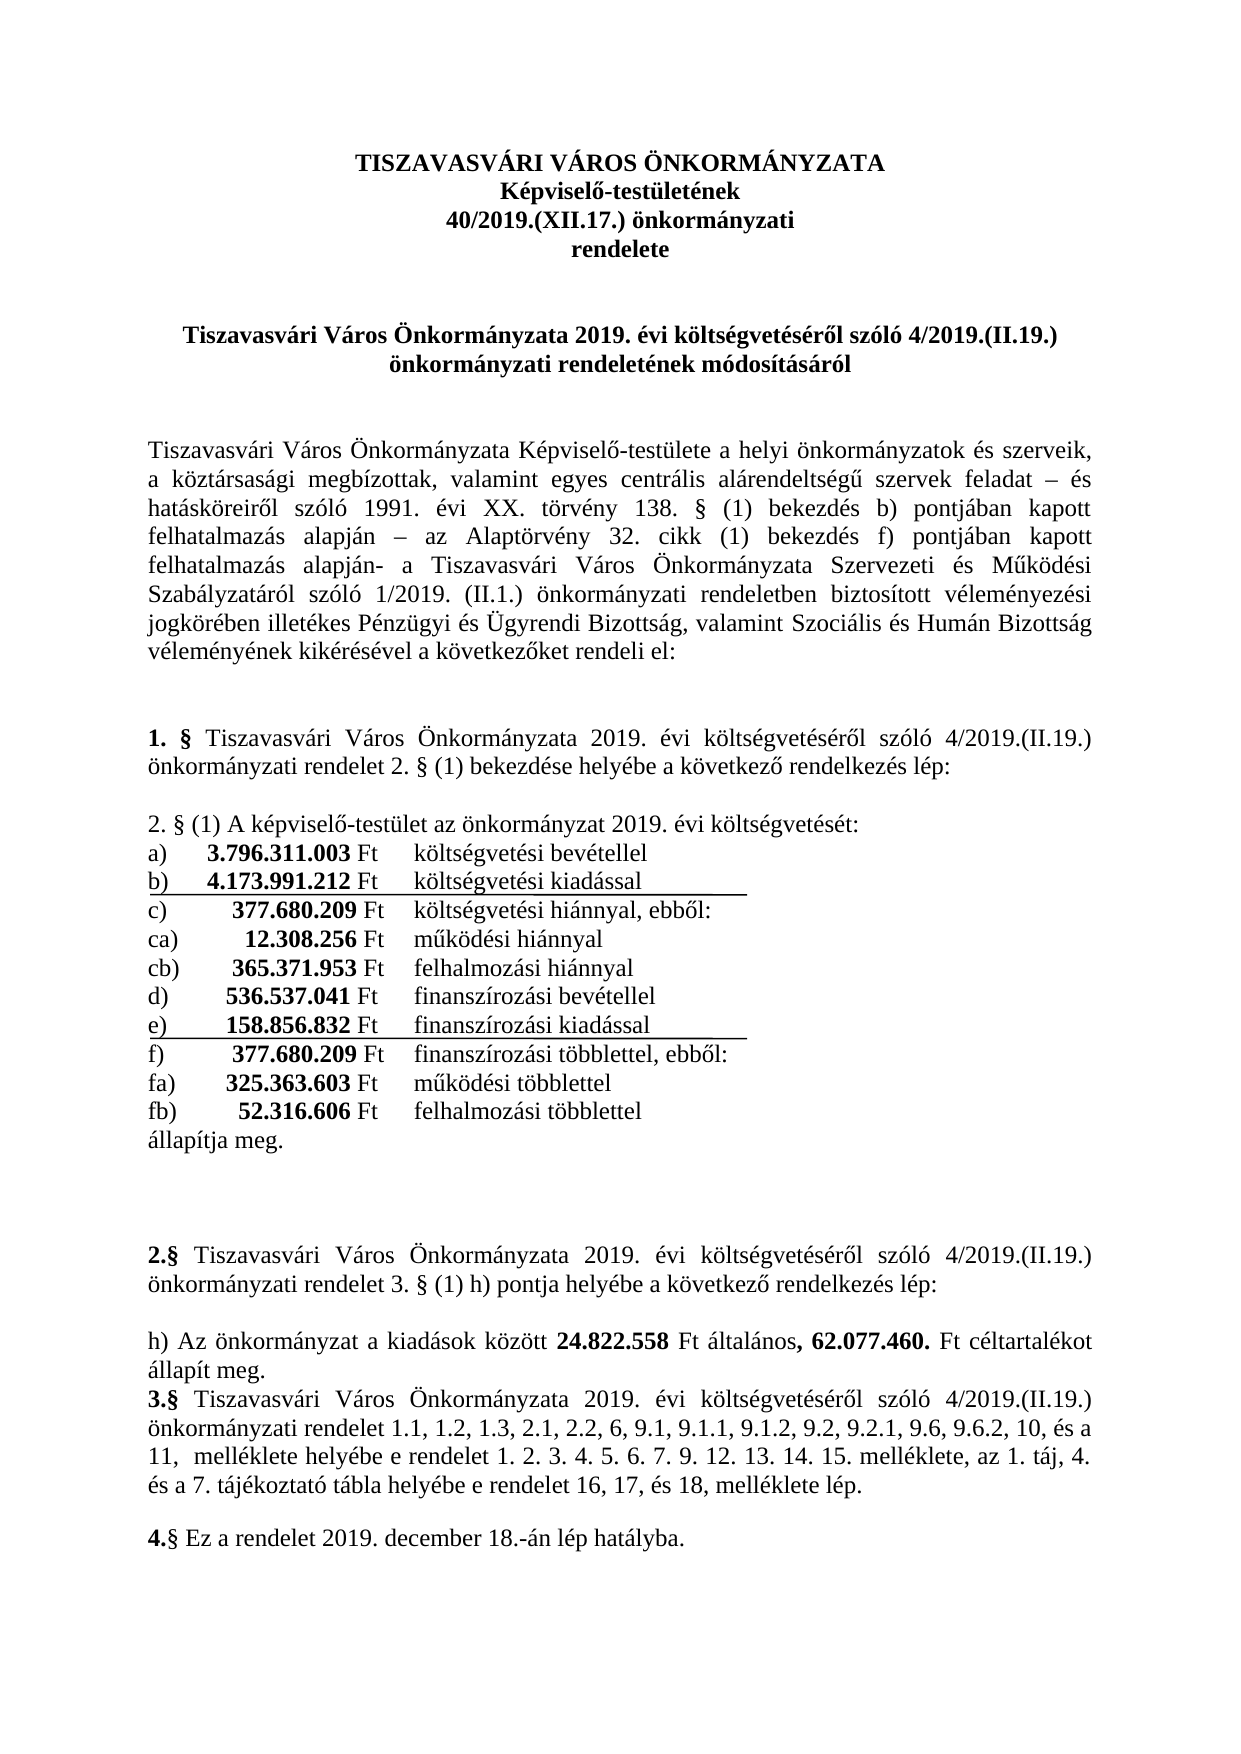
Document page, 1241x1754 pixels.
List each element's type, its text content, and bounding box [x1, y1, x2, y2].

text Tiszavasvári Város Önkormányzata 2019. évi költségvetéséről szóló 4/2019.(II.19.) önkormányzati rendeletének módosításáról [148, 320, 1093, 378]
text b) 4.173.991.212 Ft költségvetési kiadással [148, 866, 1093, 895]
text 4.§ Ez a rendelet 2019. december 18.-án lép hatályba. [148, 1523, 1093, 1552]
text h) Az önkormányzat a kiadások között 24.822.558 Ft általános, 62.077.460. Ft céltartalékot állapít meg. [148, 1326, 1093, 1384]
text c) 377.680.209 Ft költségvetési hiánnyal, ebből: [148, 895, 1093, 924]
text Tiszavasvári Város Önkormányzata Képviselő-testülete a helyi önkormányzatok és szerveik, a köztársasági megbízottak, valamint egyes centrális alárendeltségű szervek feladat – és hatásköreiről szóló 1991. évi XX. törvény 138. § (1) bekezdés b) pontjában kapott felhatalmazás alapján – az Alaptörvény 32. cikk (1) bekezdés f) pontjában kapott felhatalmazás alapján- a Tiszavasvári Város Önkormányzata Szervezeti és Működési Szabályzatáról szóló 1/2019. (II.1.) önkormányzati rendeletben biztosított véleményezési jogkörében illetékes Pénzügyi és Ügyrendi Bizottság, valamint Szociális és Humán Bizottság véleményének kikérésével a következőket rendeli el: [148, 435, 1093, 665]
text fb) 52.316.606 Ft felhalmozási többlettel [148, 1096, 1093, 1125]
text 40/2019.(XII.17.) önkormányzati [148, 205, 1093, 234]
text fa) 325.363.603 Ft működési többlettel [148, 1068, 1093, 1096]
text 2.§ Tiszavasvári Város Önkormányzata 2019. évi költségvetéséről szóló 4/2019.(II.19.) önkormányzati rendelet 3. § (1) h) pontja helyébe a következő rendelkezés lép: [148, 1240, 1093, 1298]
text cb) 365.371.953 Ft felhalmozási hiánnyal [148, 953, 1093, 981]
text d) 536.537.041 Ft finanszírozási bevétellel [148, 981, 1093, 1010]
text 3.§ Tiszavasvári Város Önkormányzata 2019. évi költségvetéséről szóló 4/2019.(II.19.) önkormányzati rendelet 1.1, 1.2, 1.3, 2.1, 2.2, 6, 9.1, 9.1.1, 9.1.2, 9.2, 9.2.1, 9.6, 9.6.2, 10, és a 11, melléklete helyébe e rendelet 1. 2. 3. 4. 5. 6. 7. 9. 12. 13. 14. 15. melléklete, az 1. táj, 4. és a 7. tájékoztató tábla helyébe e rendelet 16, 17, és 18, melléklete lép. [148, 1384, 1093, 1499]
text állapítja meg. [148, 1125, 1093, 1154]
text a) 3.796.311.003 Ft költségvetési bevétellel [148, 838, 1093, 866]
text 2. § (1) A képviselő-testület az önkormányzat 2019. évi költségvetését: [148, 809, 1093, 838]
text TISZAVASVÁRI VÁROS ÖNKORMÁNYZATA [148, 148, 1093, 176]
text Képviselő-testületének [148, 176, 1093, 205]
text f) 377.680.209 Ft finanszírozási többlettel, ebből: [148, 1039, 1093, 1068]
text rendelete [148, 234, 1093, 263]
text ca) 12.308.256 Ft működési hiánnyal [148, 924, 1093, 953]
text e) 158.856.832 Ft finanszírozási kiadással [148, 1010, 1093, 1039]
text 1. § Tiszavasvári Város Önkormányzata 2019. évi költségvetéséről szóló 4/2019.(II.19.) önkormányzati rendelet 2. § (1) bekezdése helyébe a következő rendelkezés lép: [148, 723, 1093, 780]
